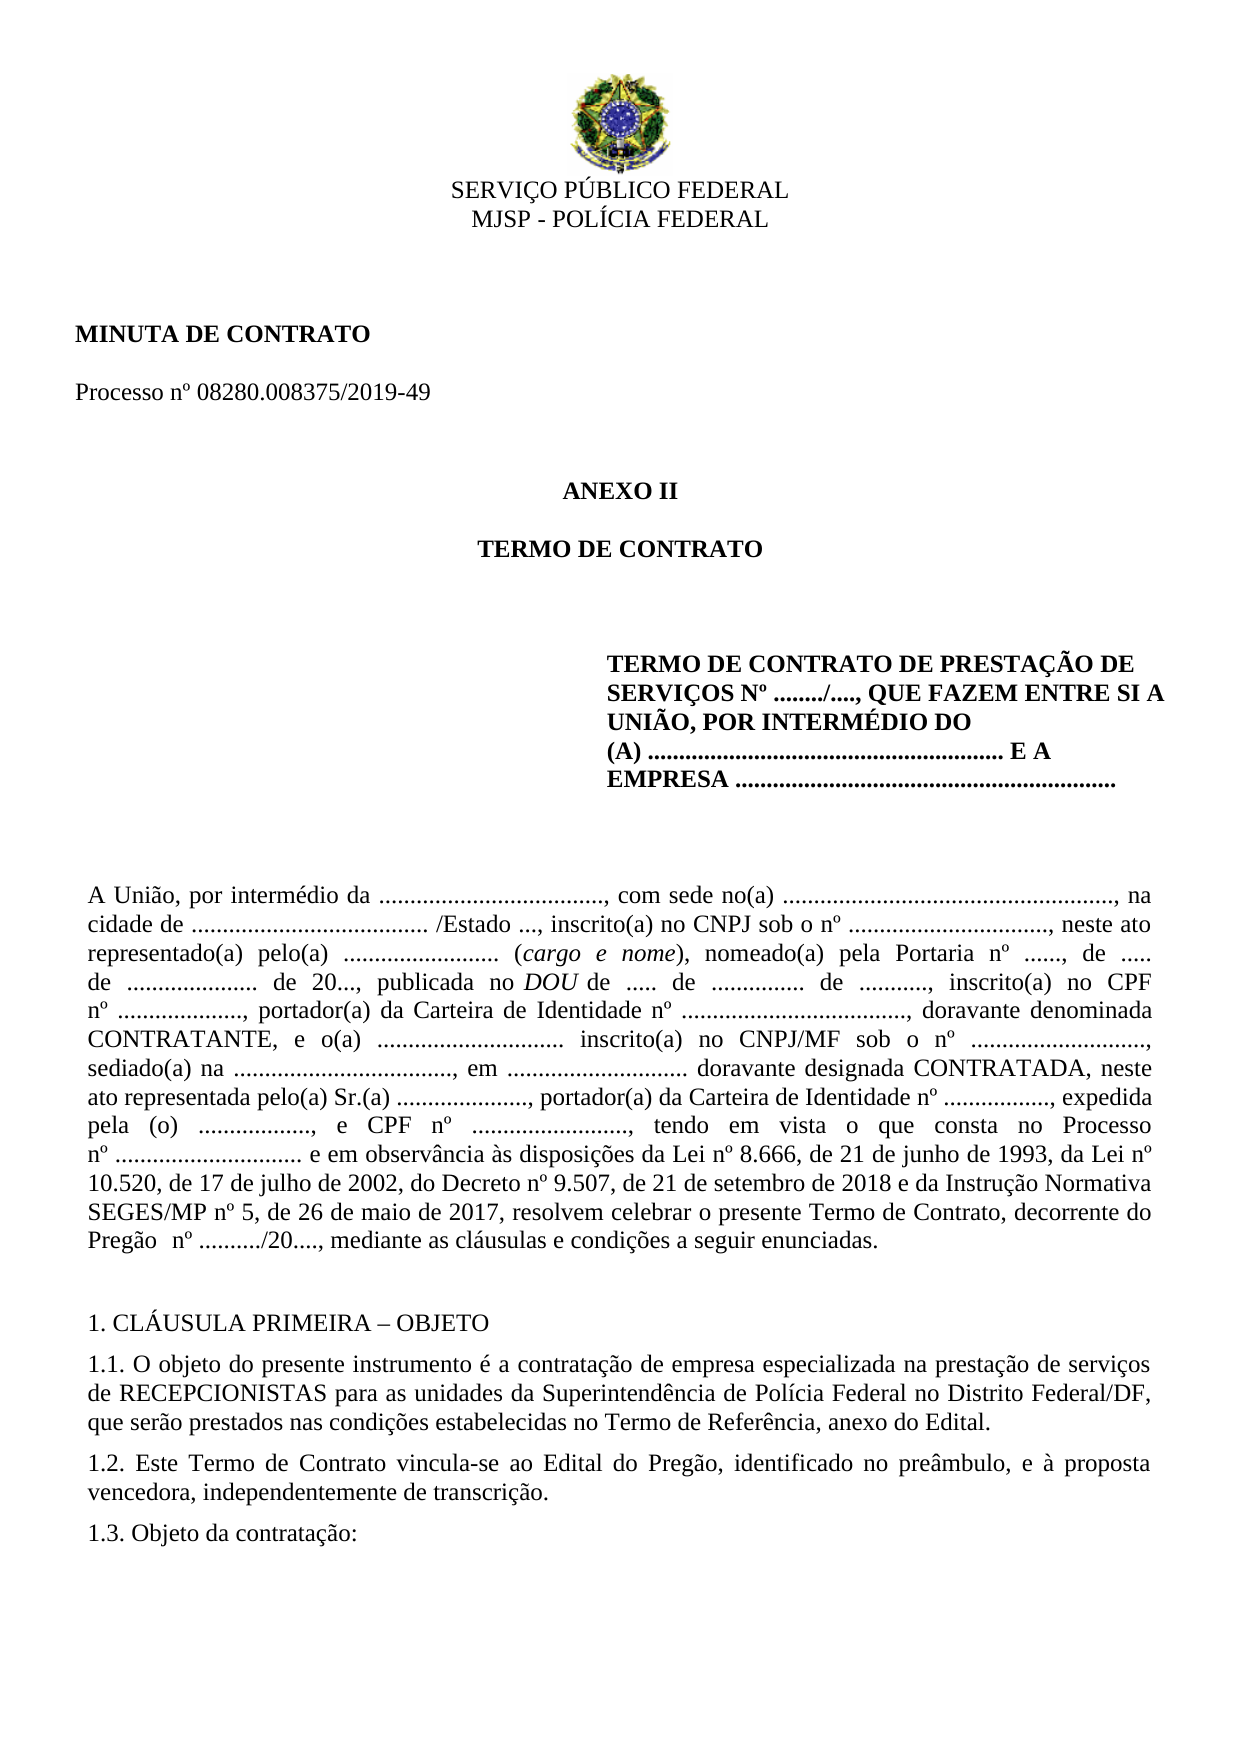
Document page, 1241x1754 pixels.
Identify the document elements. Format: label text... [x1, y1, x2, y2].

text 1.3. Objeto da contratação: [87, 1518, 1153, 1547]
text A União, por intermédio da ...................................., com sede no(a) ....................................................., na cidade de ...................................... /Estado ..., inscrito(a) no CNPJ sob o nº ................................, neste ato representado(a) pelo(a) ......................... (cargo e nome), nomeado(a) pela Portaria nº ......, de ..... de ..................... de 20..., publicada no DOU de ..... de ............... de ..........., inscrito(a) no CPF nº ...................., portador(a) da Carteira de Identidade nº ...................................., doravante denominada CONTRATANTE, e o(a) .............................. inscrito(a) no CNPJ/MF sob o nº ............................, sediado(a) na ..................................., em ............................. doravante designada CONTRATADA, neste ato representada pelo(a) Sr.(a) ....................., portador(a) da Carteira de Identidade nº ................., expedida pela (o) .................., e CPF nº ........................., tendo em vista o que consta no Processo nº .............................. e em observância às disposições da Lei nº 8.666, de 21 de junho de 1993, da Lei nº 10.520, de 17 de julho de 2002, do Decreto nº 9.507, de 21 de setembro de 2018 e da Instrução Normativa SEGES/MP nº 5, de 26 de maio de 2017, resolvem celebrar o presente Termo de Contrato, decorrente do Pregão nº ........../20...., mediante as cláusulas e condições a seguir enunciadas. [87, 880, 1153, 1254]
text 1. CLÁUSULA PRIMEIRA – OBJETO [87, 1308, 1153, 1337]
text ANEXO II [75, 476, 1165, 504]
text TERMO DE CONTRATO DE PRESTAÇÃO DE SERVIÇOS Nº ......../...., QUE FAZEM ENTRE SI A UNIÃO, POR INTERMÉDIO DO (A) ......................................................... E A EMPRESA ............................................................. [607, 649, 1165, 793]
text MINUTA DE CONTRATO [75, 319, 1165, 347]
text Processo nº 08280.008375/2019-49 [75, 377, 1153, 405]
text 1.1. O objeto do presente instrumento é a contratação de empresa especializada na prestação de serviços de RECEPCIONISTAS para as unidades da Superintendência de Polícia Federal no Distrito Federal/DF, que serão prestados nas condições estabelecidas no Termo de Referência, anexo do Edital. [87, 1349, 1153, 1435]
text TERMO DE CONTRATO [75, 534, 1165, 562]
text 1.2. Este Termo de Contrato vincula-se ao Edital do Pregão, identificado no preâmbulo, e à proposta vencedora, independentemente de transcrição. [87, 1448, 1153, 1505]
